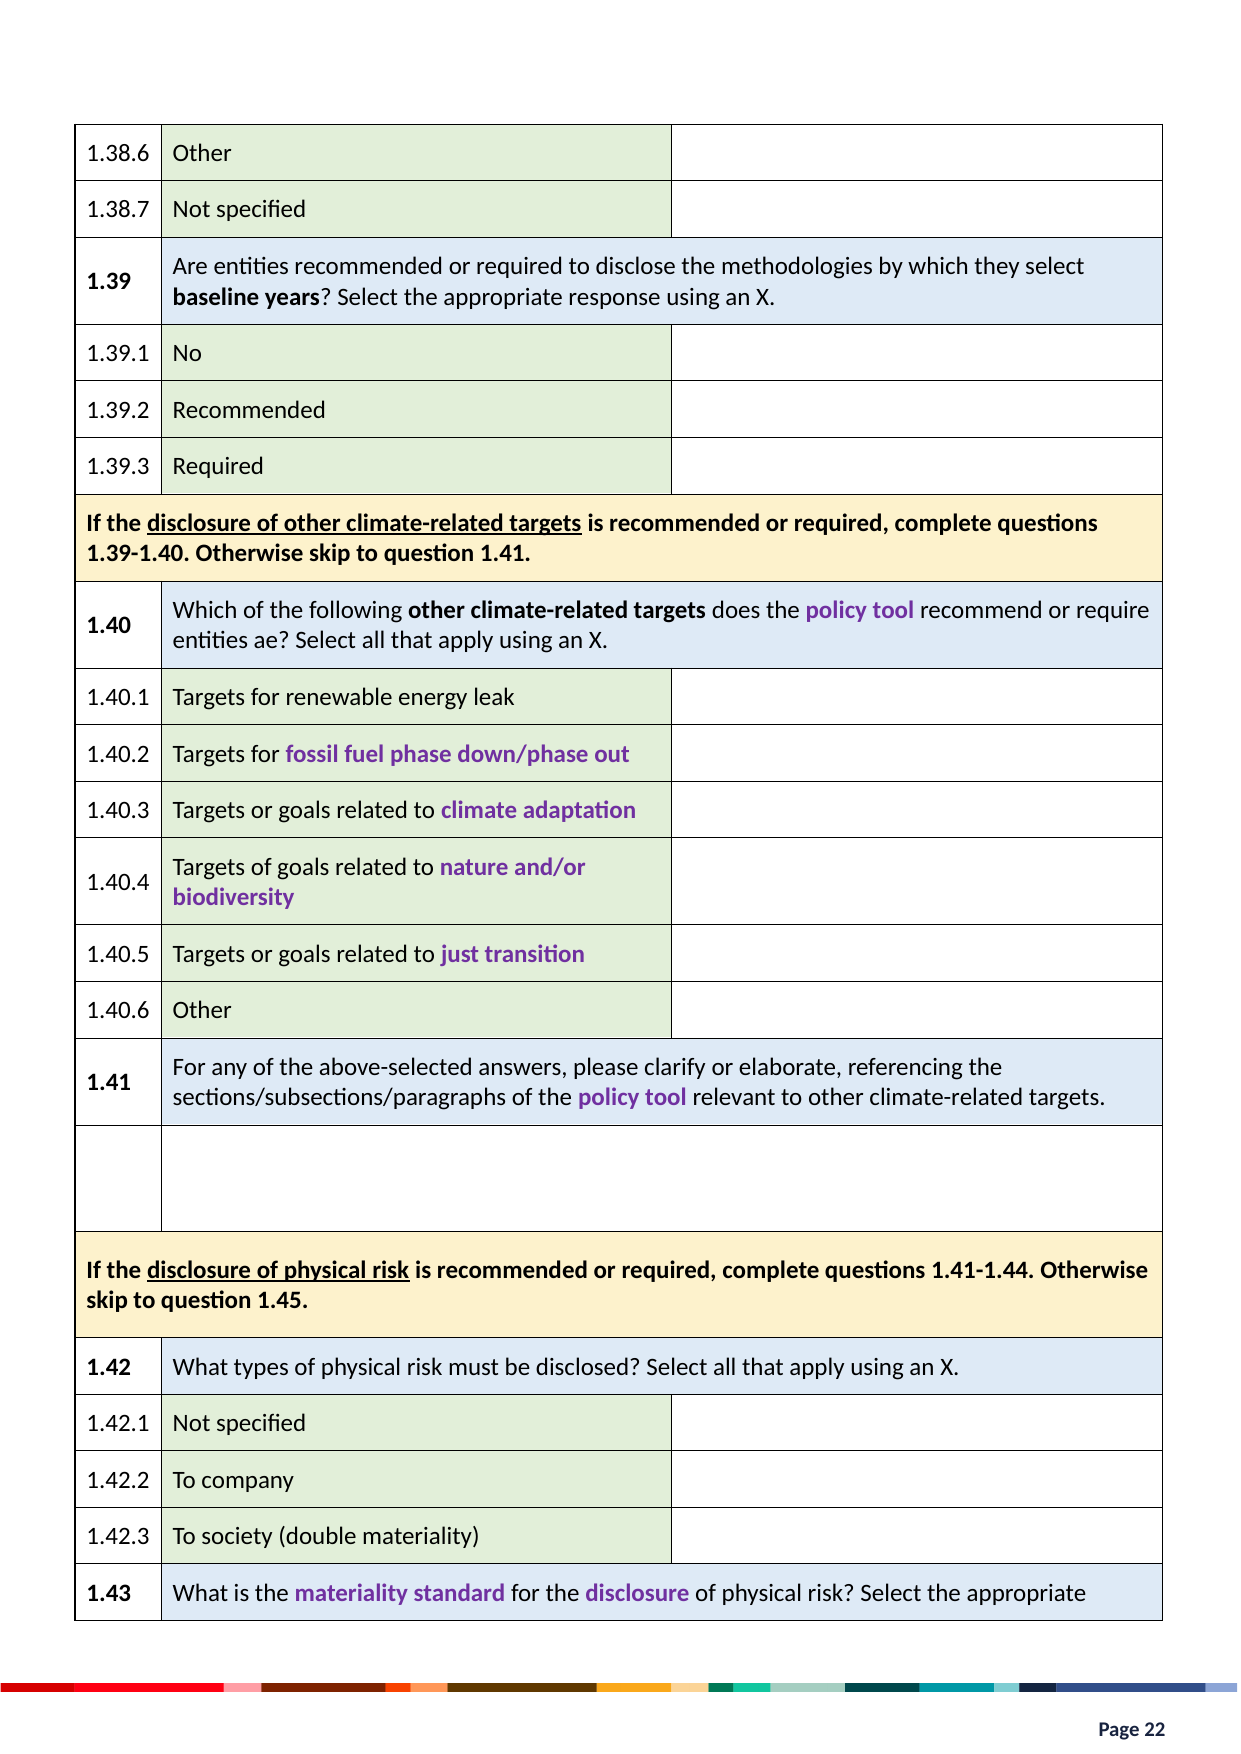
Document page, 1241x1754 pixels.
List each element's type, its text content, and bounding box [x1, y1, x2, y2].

table_cell [672, 438, 1162, 493]
table_cell [672, 925, 1162, 981]
table_cell 1.40.5 [76, 925, 161, 981]
table_cell 1.38.7 [76, 181, 161, 237]
table_cell [672, 669, 1162, 724]
table_cell [672, 1451, 1162, 1507]
table_cell 1.40.1 [76, 669, 161, 724]
table_cell For any of the above-selected answers, please clarify or elaborate, referencing the sections/subsections/paragraphs of the policy tool relevant to other climate-related targets. [162, 1039, 1162, 1124]
table_cell 1.40 [76, 582, 161, 668]
table_cell Not specified [162, 1395, 671, 1450]
table_cell 1.39.3 [76, 438, 161, 493]
table_cell [672, 125, 1162, 180]
table_cell 1.40.6 [76, 982, 161, 1037]
table_cell 1.40.4 [76, 838, 161, 924]
table_cell 1.39.1 [76, 325, 161, 380]
table_cell 1.39.2 [76, 381, 161, 437]
table_cell [672, 325, 1162, 380]
table_cell [672, 381, 1162, 437]
table_cell [672, 838, 1162, 924]
table_cell [162, 1126, 1162, 1231]
table_cell 1.41 [76, 1039, 161, 1124]
table_cell 1.42.3 [76, 1508, 161, 1563]
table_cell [162, 1564, 1162, 1620]
table_cell 1.42.1 [76, 1395, 161, 1450]
table_cell [76, 1126, 161, 1231]
table_cell [672, 782, 1162, 837]
table_cell Recommended [162, 381, 671, 437]
table_cell Targets of goals related to nature and/or biodiversity [162, 838, 671, 924]
table_cell Which of the following other climate-related targets does the policy tool recommend or require entities ae? Select all that apply using an X. [162, 582, 1162, 668]
table_cell To company [162, 1451, 671, 1507]
table_cell No [162, 325, 671, 380]
table_cell 1.40.3 [76, 782, 161, 837]
table_cell If the disclosure of physical risk is recommended or required, complete questions 1.41-1.44. Otherwise skip to question 1.45. [76, 1232, 1162, 1337]
table_cell 1.42 [76, 1338, 161, 1394]
table_cell Required [162, 438, 671, 493]
table_cell What types of physical risk must be disclosed? Select all that apply using an X. [162, 1338, 1162, 1394]
table_cell Targets for fossil fuel phase down/phase out [162, 725, 671, 781]
table_cell 1.38.6 [76, 125, 161, 180]
table_cell 1.42.2 [76, 1451, 161, 1507]
table_cell [672, 982, 1162, 1037]
table_cell Targets or goals related to climate adaptation [162, 782, 671, 837]
table_cell Other [162, 982, 671, 1037]
table_cell [672, 1395, 1162, 1450]
table_cell To society (double materiality) [162, 1508, 671, 1563]
table_cell Not specified [162, 181, 671, 237]
table_cell [672, 725, 1162, 781]
table_cell 1.43 [76, 1564, 161, 1620]
table_cell Targets for renewable energy leak [162, 669, 671, 724]
table_cell If the disclosure of other climate-related targets is recommended or required, complete questions 1.39-1.40. Otherwise skip to question 1.41. [76, 495, 1162, 581]
table_cell [672, 181, 1162, 237]
table_cell [672, 1508, 1162, 1563]
picture [0, 1683, 1236, 1692]
table_cell 1.39 [76, 238, 161, 324]
table_cell Other [162, 125, 671, 180]
table_cell Are entities recommended or required to disclose the methodologies by which they select baseline years? Select the appropriate response using an X. [162, 238, 1162, 324]
table_cell Targets or goals related to just transition [162, 925, 671, 981]
table_cell 1.40.2 [76, 725, 161, 781]
